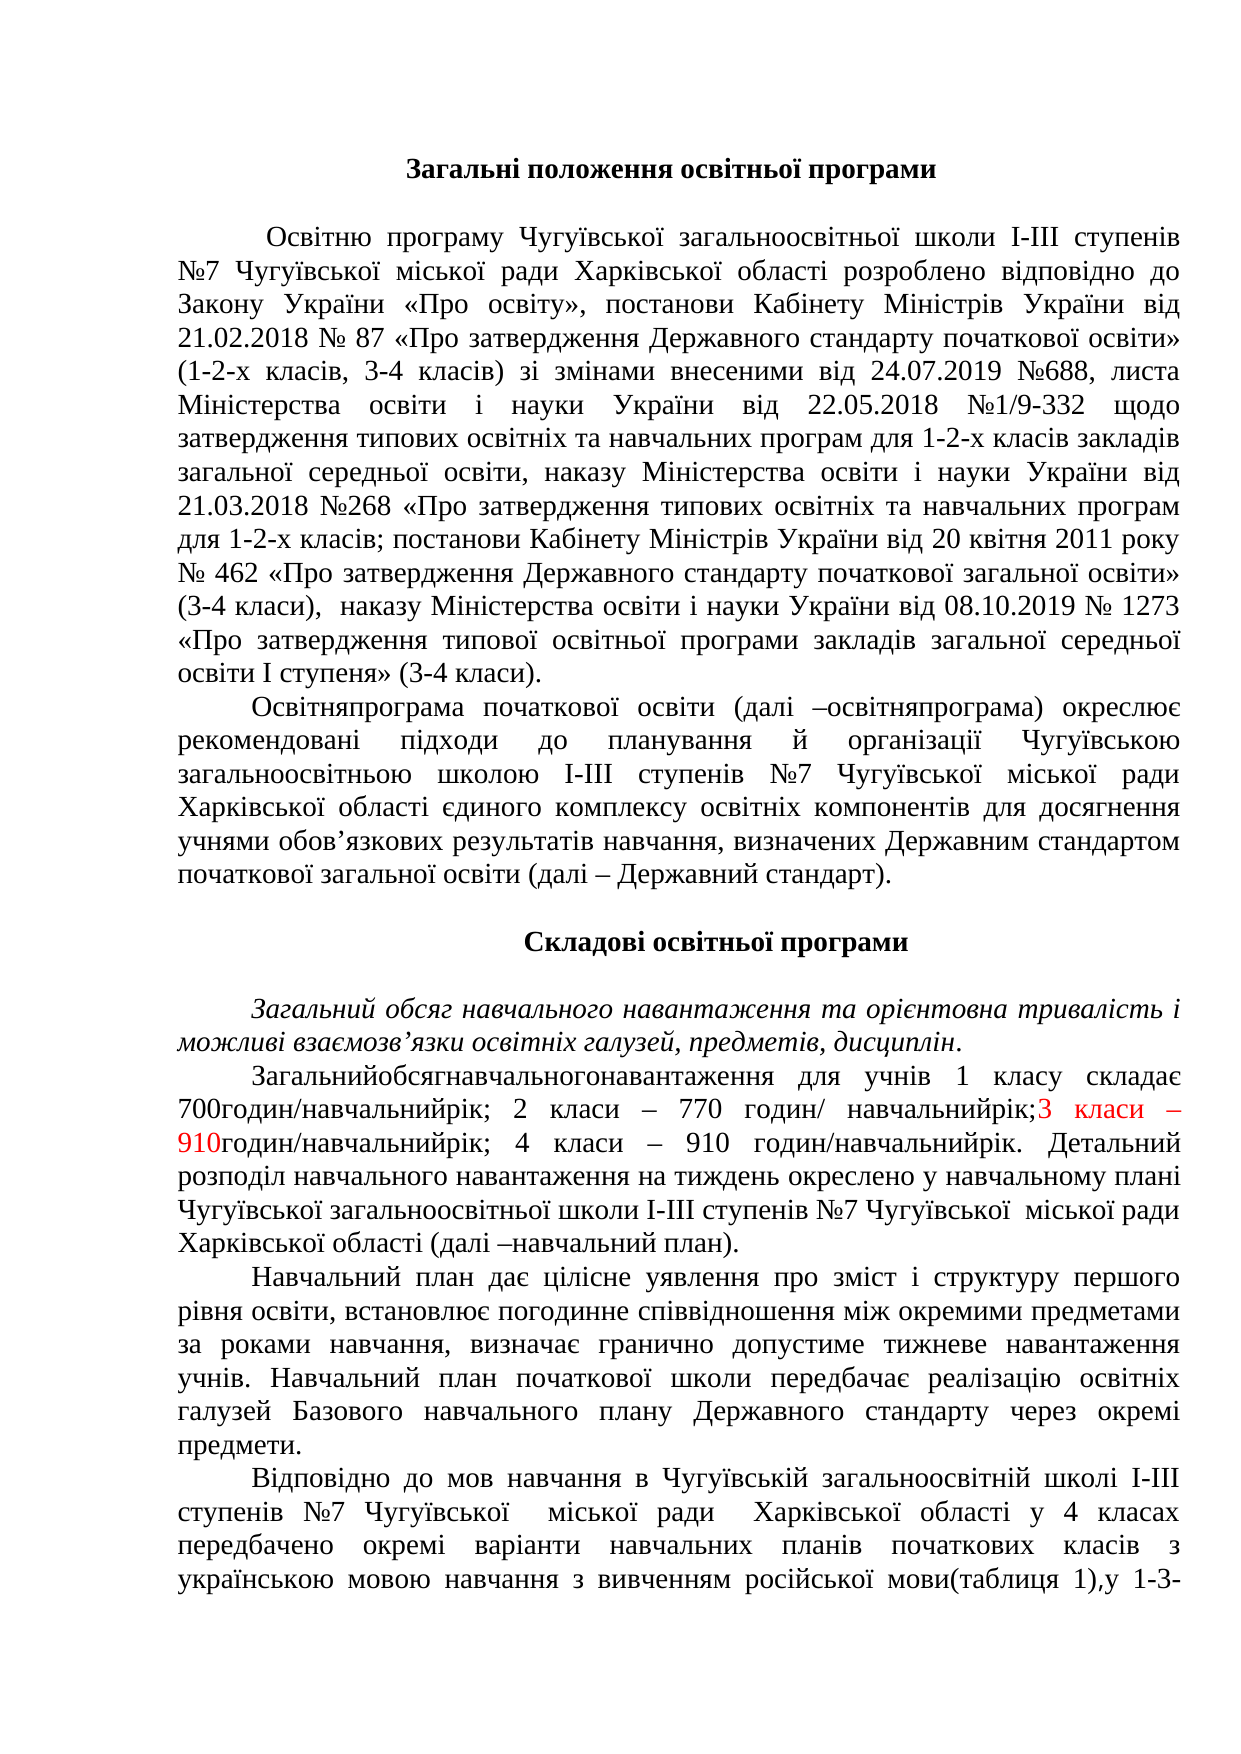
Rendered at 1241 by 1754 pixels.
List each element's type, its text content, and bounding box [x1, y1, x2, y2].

text Освітняпрограма початкової освіти (далі –освітняпрограма) окреслює рекомендовані підходи до планування й організації Чугуївською загальноосвітньою школою І-ІІІ ступенів №7 Чугуївської міської ради Харківської області єдиного комплексу освітніх компонентів для досягнення учнями обов’язкових результатів навчання, визначених Державним стандартом початкової загальної освіти (далі – Державний стандарт). [177, 689, 1181, 890]
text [177, 1460, 1181, 1596]
text Складові освітньої програми [177, 924, 1181, 957]
text Загальнийобсягнавчальногонавантаження для учнів 1 класу складає 700годин/навчальнийрік; 2 класи – 770 годин/ навчальнийрік;3 класи – 910годин/навчальнийрік; 4 класи – 910 годин/навчальнийрік. Детальний розподіл навчального навантаження на тиждень окреслено у навчальному плані Чугуївської загальноосвітньої школи І-ІІІ ступенів №7 Чугуївської міської ради Харківської області (далі –навчальний план). [177, 1058, 1181, 1259]
text Загальні положення освітньої програми [177, 152, 1172, 219]
text Загальний обсяг навчального навантаження та орієнтовна тривалість і можливі взаємозв’язки освітніх галузей, предметів, дисциплін. [177, 991, 1181, 1058]
text Навчальний план дає цілісне уявлення про зміст і структуру першого рівня освіти, встановлює погодинне співвідношення між окремими предметами за роками навчання, визначає гранично допустиме тижневе навантаження учнів. Навчальний план початкової школи передбачає реалізацію освітніх галузей Базового навчального плану Державного стандарту через окремі предмети. [177, 1259, 1181, 1460]
text Освітню програму Чугуївської загальноосвітньої школи І-ІІІ ступенів №7 Чугуївської міської ради Харківської області розроблено відповідно до Закону України «Про освіту», постанови Кабінету Міністрів України від 21.02.2018 № 87 «Про затвердження Державного стандарту початкової освіти» (1-2-х класів, 3-4 класів) зі змінами внесеними від 24.07.2019 №688, листа Міністерства освіти і науки України від 22.05.2018 №1/9-332 щодо затвердження типових освітніх та навчальних програм для 1-2-х класів закладів загальної середньої освіти, наказу Міністерства освіти і науки України від 21.03.2018 №268 «Про затвердження типових освітніх та навчальних програм для 1-2-х класів; постанови Кабінету Міністрів України від 20 квітня 2011 року № 462 «Про затвердження Державного стандарту початкової загальної освіти» (3-4 класи), наказу Міністерства освіти і науки України від 08.10.2019 № 1273 «Про затвердження типової освітньої програми закладів загальної середньої освіти І ступеня» (3-4 класи). [177, 219, 1181, 689]
